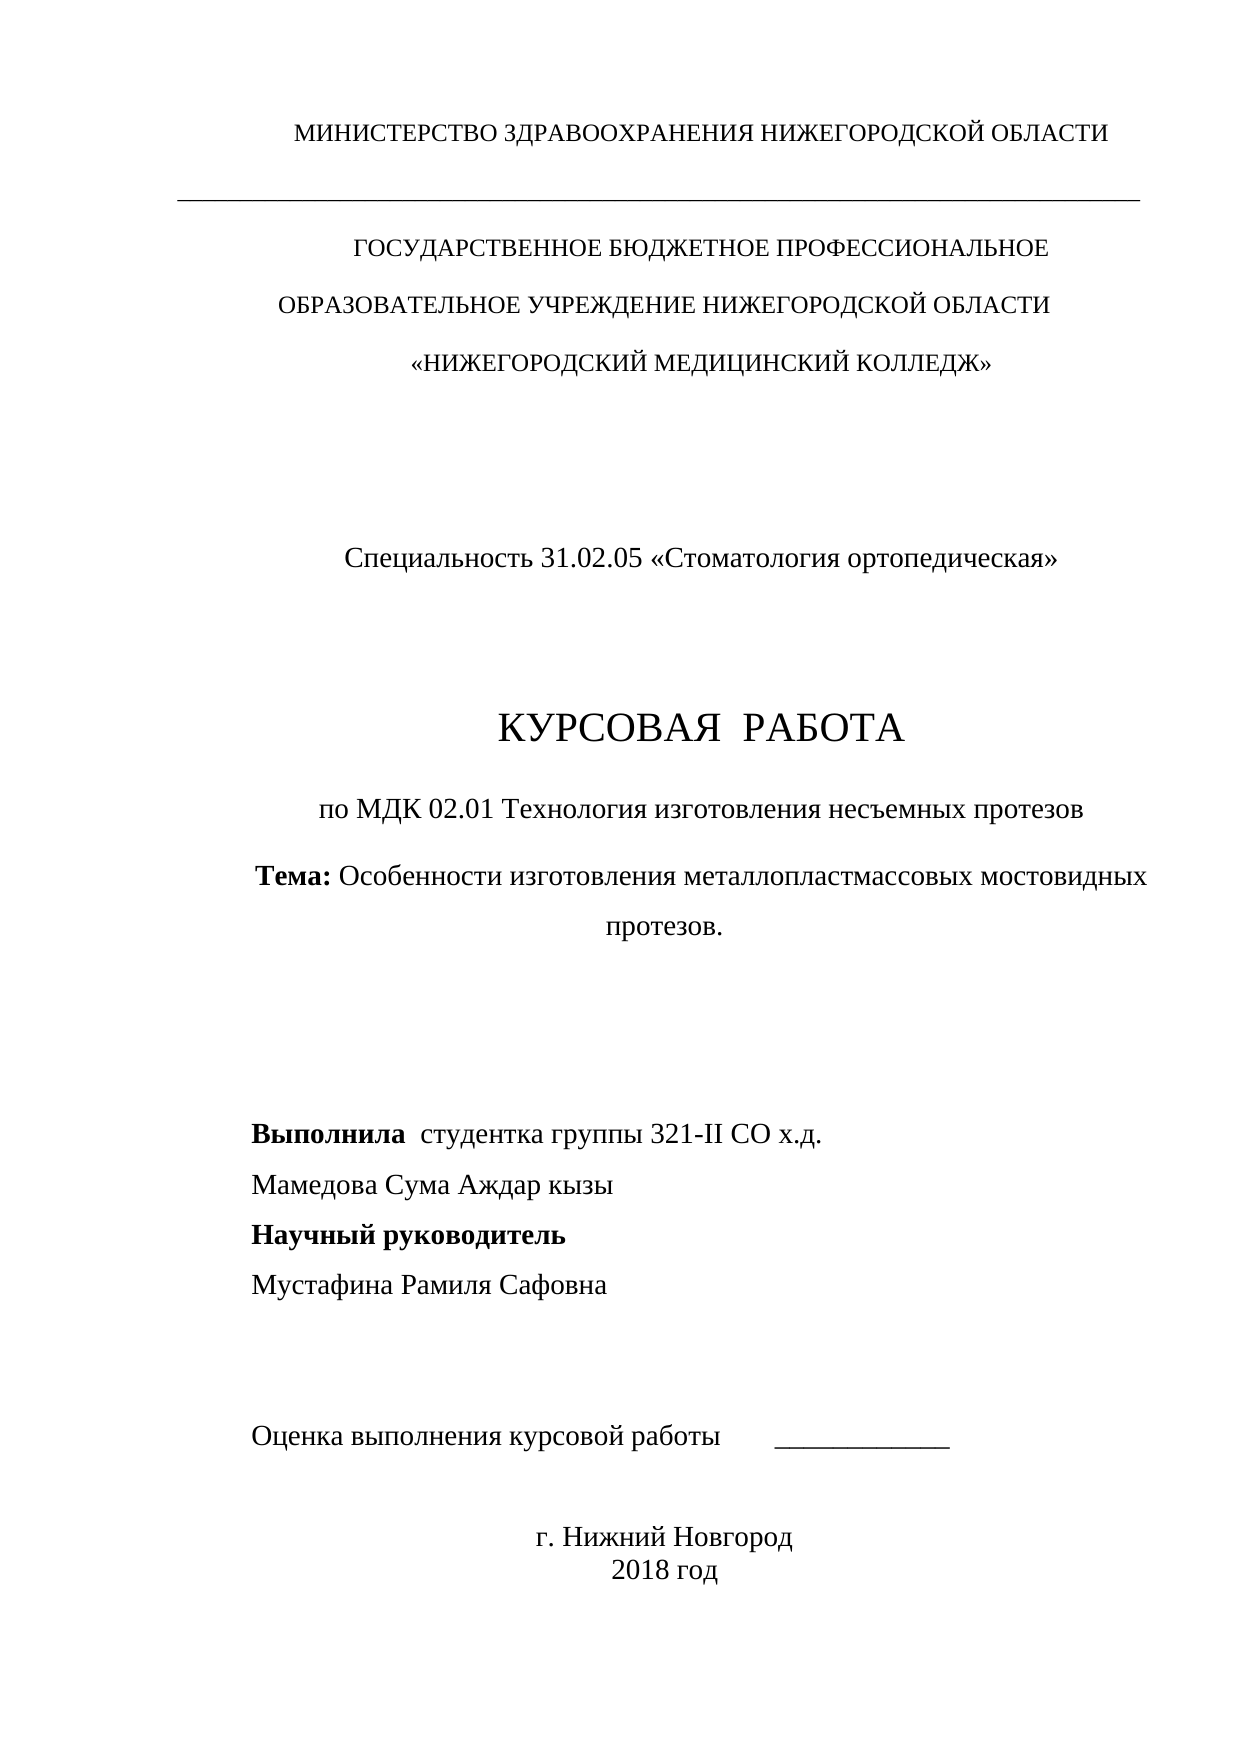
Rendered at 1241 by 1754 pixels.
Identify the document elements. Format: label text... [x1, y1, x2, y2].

text МИНИСТЕРСТВО ЗДРАВООХРАНЕНИЯ НИЖЕГОРОДСКОЙ ОБЛАСТИ [177, 118, 1152, 147]
text г. Нижний Новгород [177, 1519, 1152, 1552]
text КУРСОВАЯ РАБОТА [177, 702, 1152, 750]
text Оценка выполнения курсовой работы ____________ [177, 1418, 1152, 1452]
text по МДК 02.01 Технология изготовления несъемных протезов [177, 791, 1152, 824]
text ГОСУДАРСТВЕННОЕ БЮДЖЕТНОЕ ПРОФЕССИОНАЛЬНОЕ ОБРАЗОВАТЕЛЬНОЕ УЧРЕЖДЕНИЕ НИЖЕГОРОДСКОЙ ОБЛАСТИ [177, 233, 1152, 319]
text Выполнила студентка группы 321-II CО х.д. [177, 1116, 1152, 1150]
text Мамедова Сума Аждар кызы [177, 1167, 1152, 1200]
text Специальность 31.02.05 «Стоматология ортопедическая» [177, 540, 1152, 573]
text 2018 год [177, 1552, 1152, 1586]
text _____________________________________________________________________________ [177, 176, 1152, 204]
text «НИЖЕГОРОДСКИЙ МЕДИЦИНСКИЙ КОЛЛЕДЖ» [177, 348, 1152, 377]
text Мустафина Рамиля Сафовна [177, 1267, 1152, 1301]
text Научный руководитель [177, 1217, 1152, 1251]
text Тема: Особенности изготовления металлопластмассовых мостовидных протезов. [177, 858, 1152, 942]
